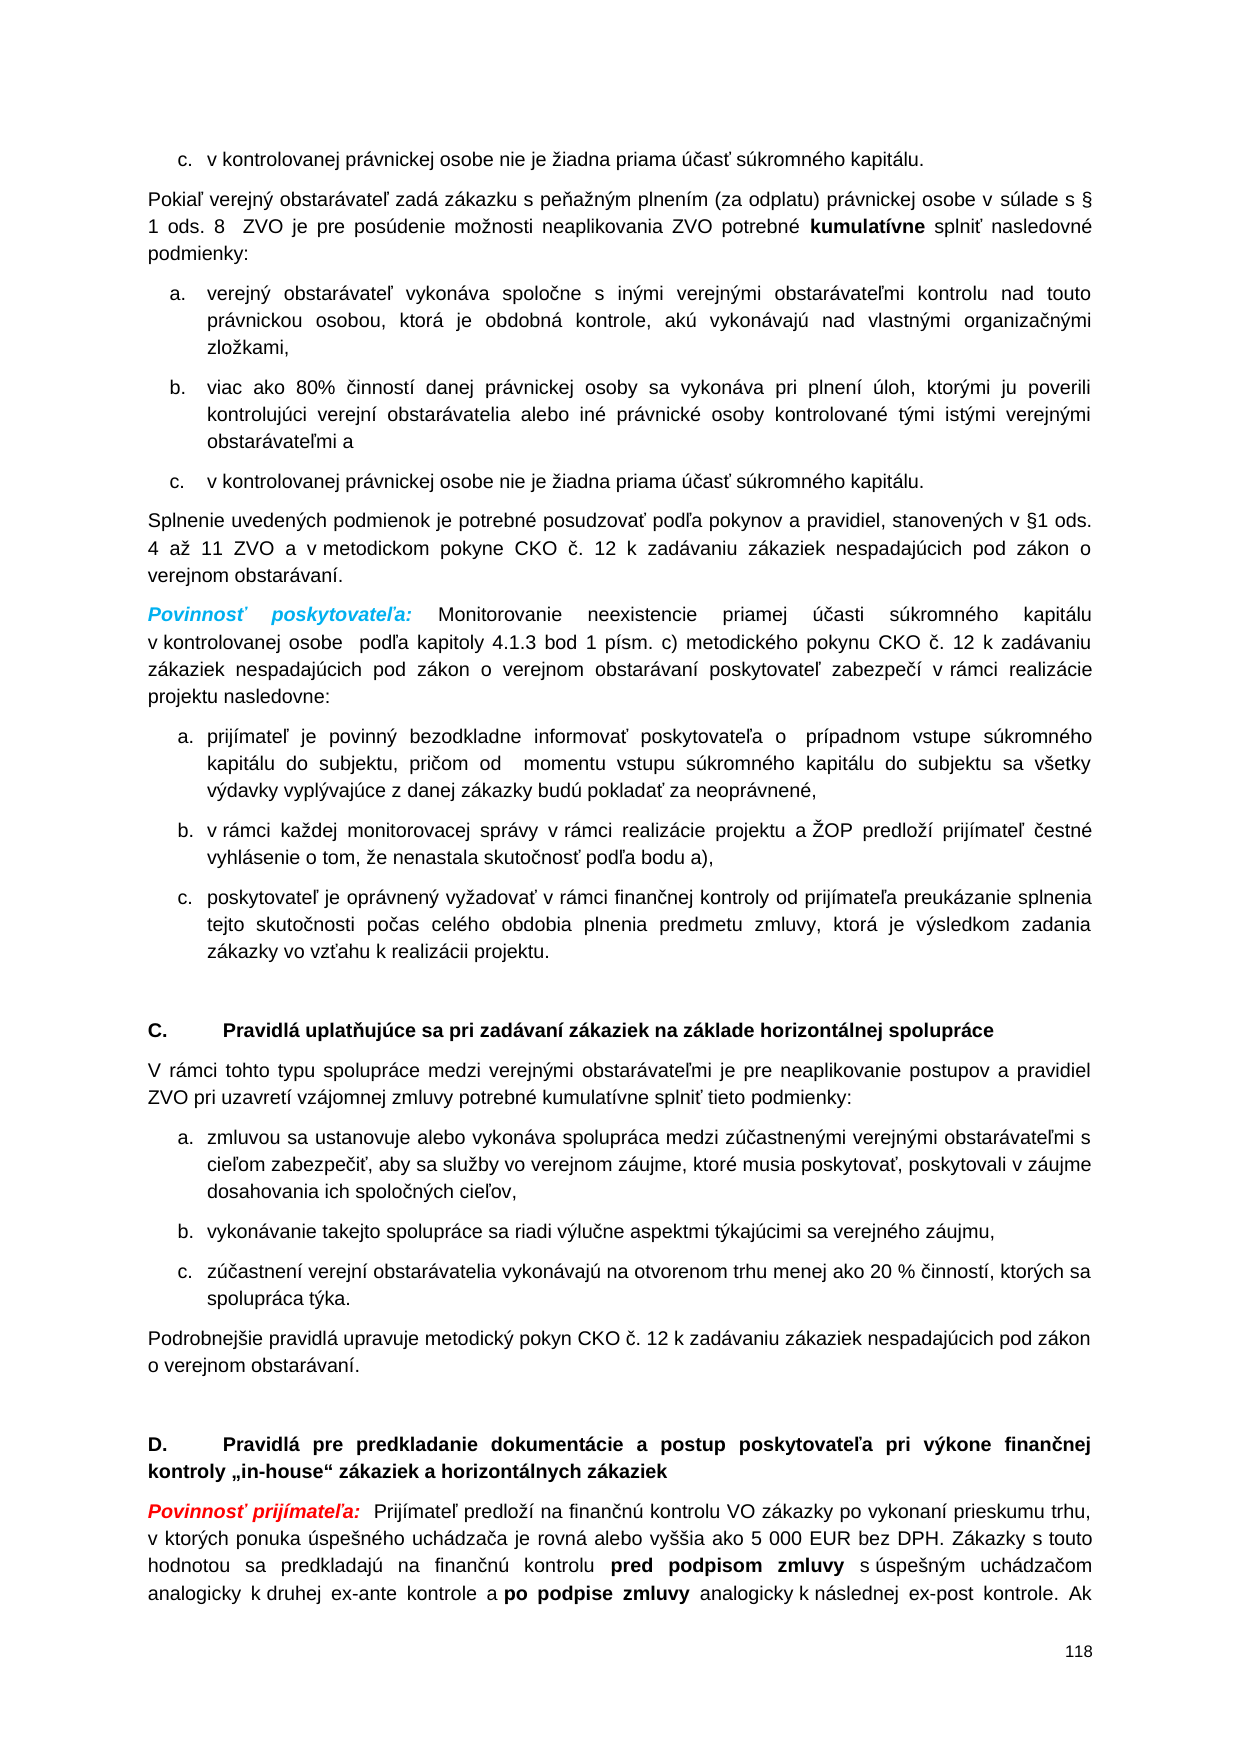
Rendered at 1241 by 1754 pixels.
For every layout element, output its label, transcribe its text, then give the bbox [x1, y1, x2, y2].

list poskytovateľ je oprávnený vyžadovať v rámci finančnej kontroly od prijímateľa preukázanie splnenia tejto skutočnosti počas celého obdobia plnenia predmetu zmluvy, ktorá je výsledkom zadania zákazky vo vzťahu k realizácii projektu. [177, 886, 1092, 963]
list zmluvou sa ustanovuje alebo vykonáva spolupráca medzi zúčastnenými verejnými obstarávateľmi s cieľom zabezpečiť, aby sa služby vo verejnom záujme, ktoré musia poskytovať, poskytovali v záujme dosahovania ich spoločných cieľov, [177, 1126, 1092, 1203]
text Podrobnejšie pravidlá upravuje metodický pokyn CKO č. 12 k zadávaniu zákaziek nespadajúcich pod zákon o verejnom obstarávaní. [148, 1326, 1092, 1376]
list v kontrolovanej právnickej osobe nie je žiadna priama účasť súkromného kapitálu. [177, 148, 1092, 170]
list v rámci každej monitorovacej správy v rámci realizácie projektu a ŽOP predloží prijímateľ čestné vyhlásenie o tom, že nenastala skutočnosť podľa bodu a), [177, 819, 1092, 868]
list Pravidlá uplatňujúce sa pri zadávaní zákaziek na základe horizontálnej spolupráce [148, 1019, 1092, 1042]
text V rámci tohto typu spolupráce medzi verejnými obstarávateľmi je pre neaplikovanie postupov a pravidiel ZVO pri uzavretí vzájomnej zmluvy potrebné kumulatívne splniť tieto podmienky: [148, 1059, 1092, 1109]
list viac ako 80% činností danej právnickej osoby sa vykonáva pri plnení úloh, ktorými ju poverili kontrolujúci verejní obstarávatelia alebo iné právnické osoby kontrolované tými istými verejnými obstarávateľmi a [169, 376, 1092, 453]
list v kontrolovanej právnickej osobe nie je žiadna priama účasť súkromného kapitálu. [169, 469, 1092, 492]
list verejný obstarávateľ vykonáva spoločne s inými verejnými obstarávateľmi kontrolu nad touto právnickou osobou, ktorá je obdobná kontrole, akú vykonávajú nad vlastnými organizačnými zložkami, [169, 281, 1092, 358]
list prijímateľ je povinný bezodkladne informovať poskytovateľa o prípadnom vstupe súkromného kapitálu do subjektu, pričom od momentu vstupu súkromného kapitálu do subjektu sa všetky výdavky vyplývajúce z danej zákazky budú pokladať za neoprávnené, [177, 724, 1092, 802]
text Splnenie uvedených podmienok je potrebné posudzovať podľa pokynov a pravidiel, stanovených v §1 ods. 4 až 11 ZVO a v metodickom pokyne CKO č. 12 k zadávaniu zákaziek nespadajúcich pod zákon o verejnom obstarávaní. [148, 509, 1092, 586]
list vykonávanie takejto spolupráce sa riadi výlučne aspektmi týkajúcimi sa verejného záujmu, [177, 1220, 1092, 1243]
text Pokiaľ verejný obstarávateľ zadá zákazku s peňažným plnením (za odplatu) právnickej osobe v súlade s § 1 ods. 8 ZVO je pre posúdenie možnosti neaplikovania ZVO potrebné kumulatívne splniť nasledovné podmienky: [148, 187, 1092, 264]
list zúčastnení verejní obstarávatelia vykonávajú na otvorenom trhu menej ako 20 % činností, ktorých sa spolupráca týka. [177, 1259, 1092, 1309]
text Povinnosť poskytovateľa: Monitorovanie neexistencie priamej účasti súkromného kapitálu v kontrolovanej osobe podľa kapitoly 4.1.3 bod 1 písm. c) metodického pokynu CKO č. 12 k zadávaniu zákaziek nespadajúcich pod zákon o verejnom obstarávaní poskytovateľ zabezpečí v rámci realizácie projektu nasledovne: [148, 603, 1092, 708]
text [148, 1500, 1092, 1604]
list Pravidlá pre predkladanie dokumentácie a postup poskytovateľa pri výkone finančnej kontroly „in-house“ zákaziek a horizontálnych zákaziek [148, 1433, 1092, 1483]
